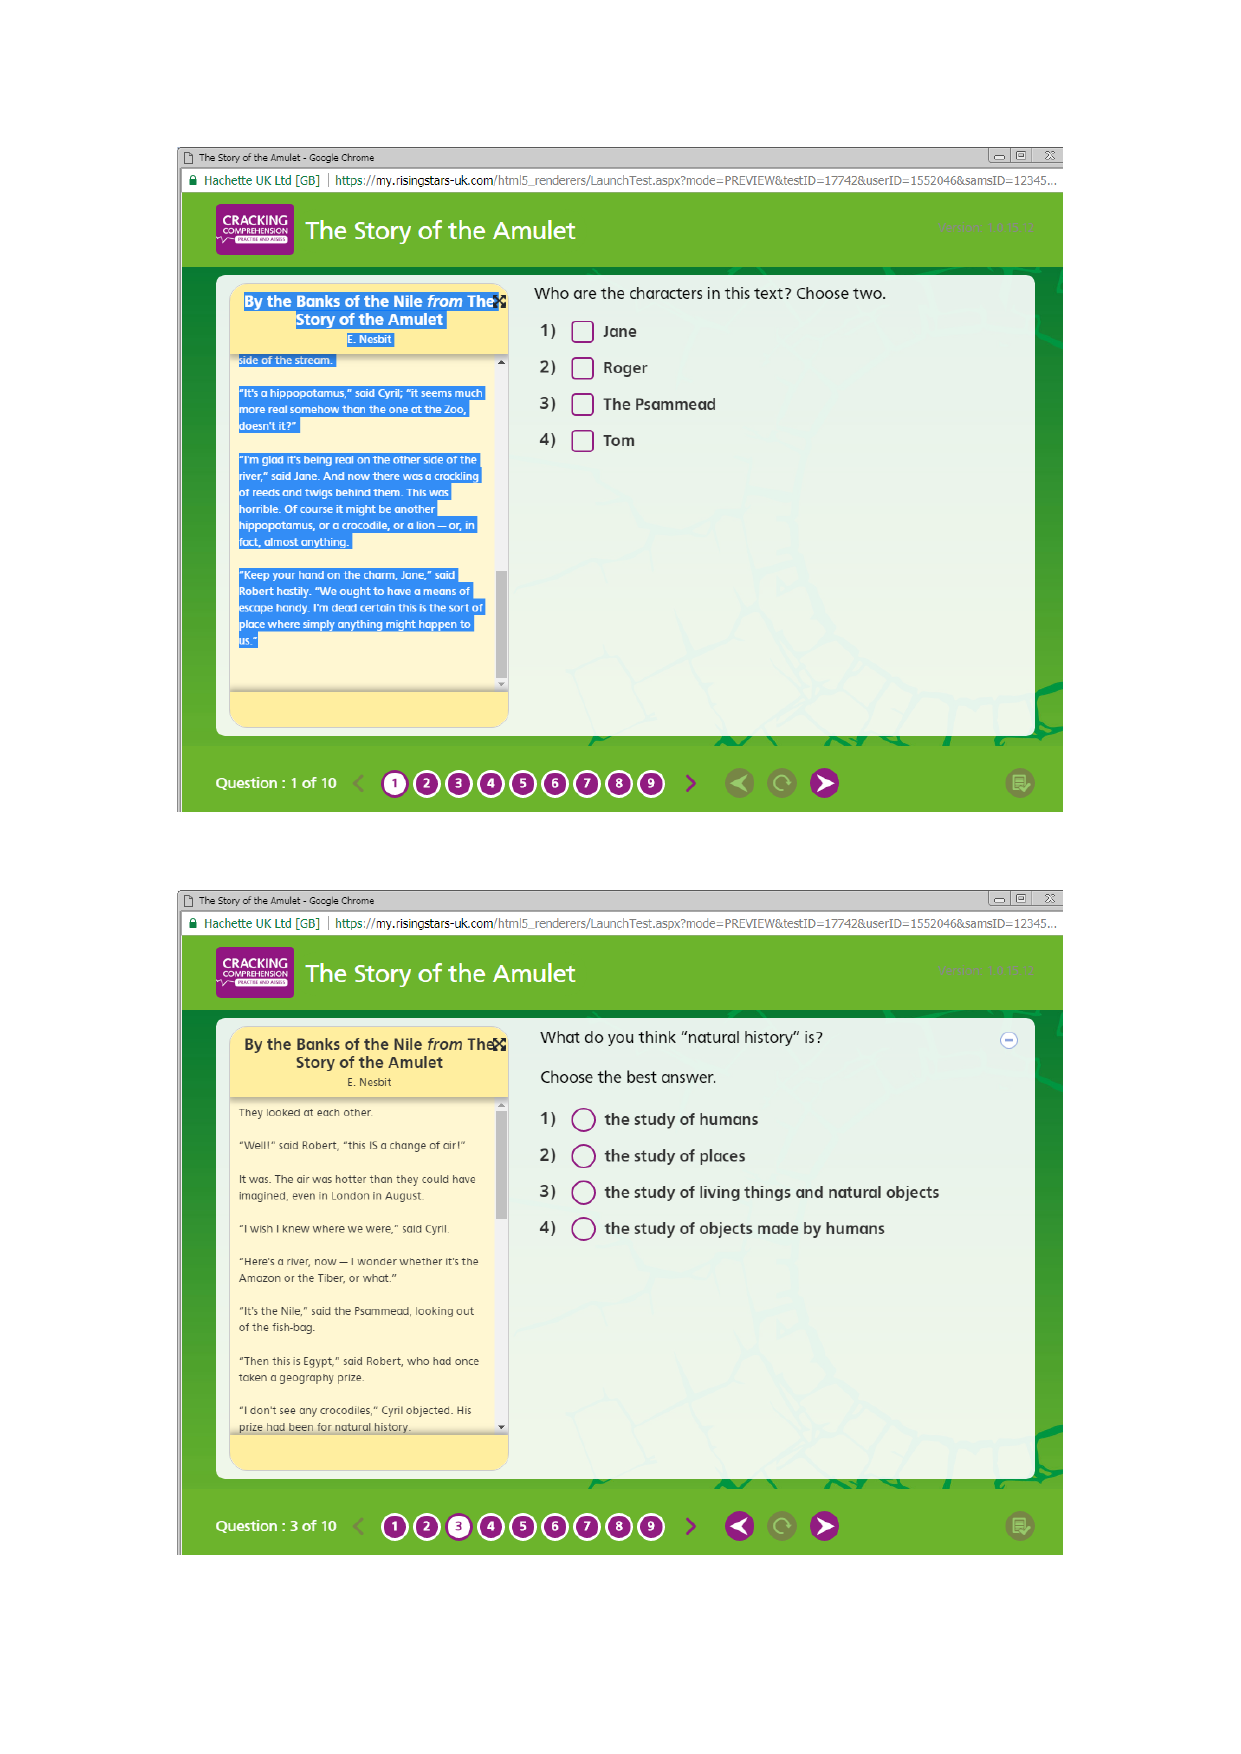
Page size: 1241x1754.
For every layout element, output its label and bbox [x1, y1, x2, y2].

picture [177, 147, 1063, 812]
picture [177, 890, 1063, 1555]
